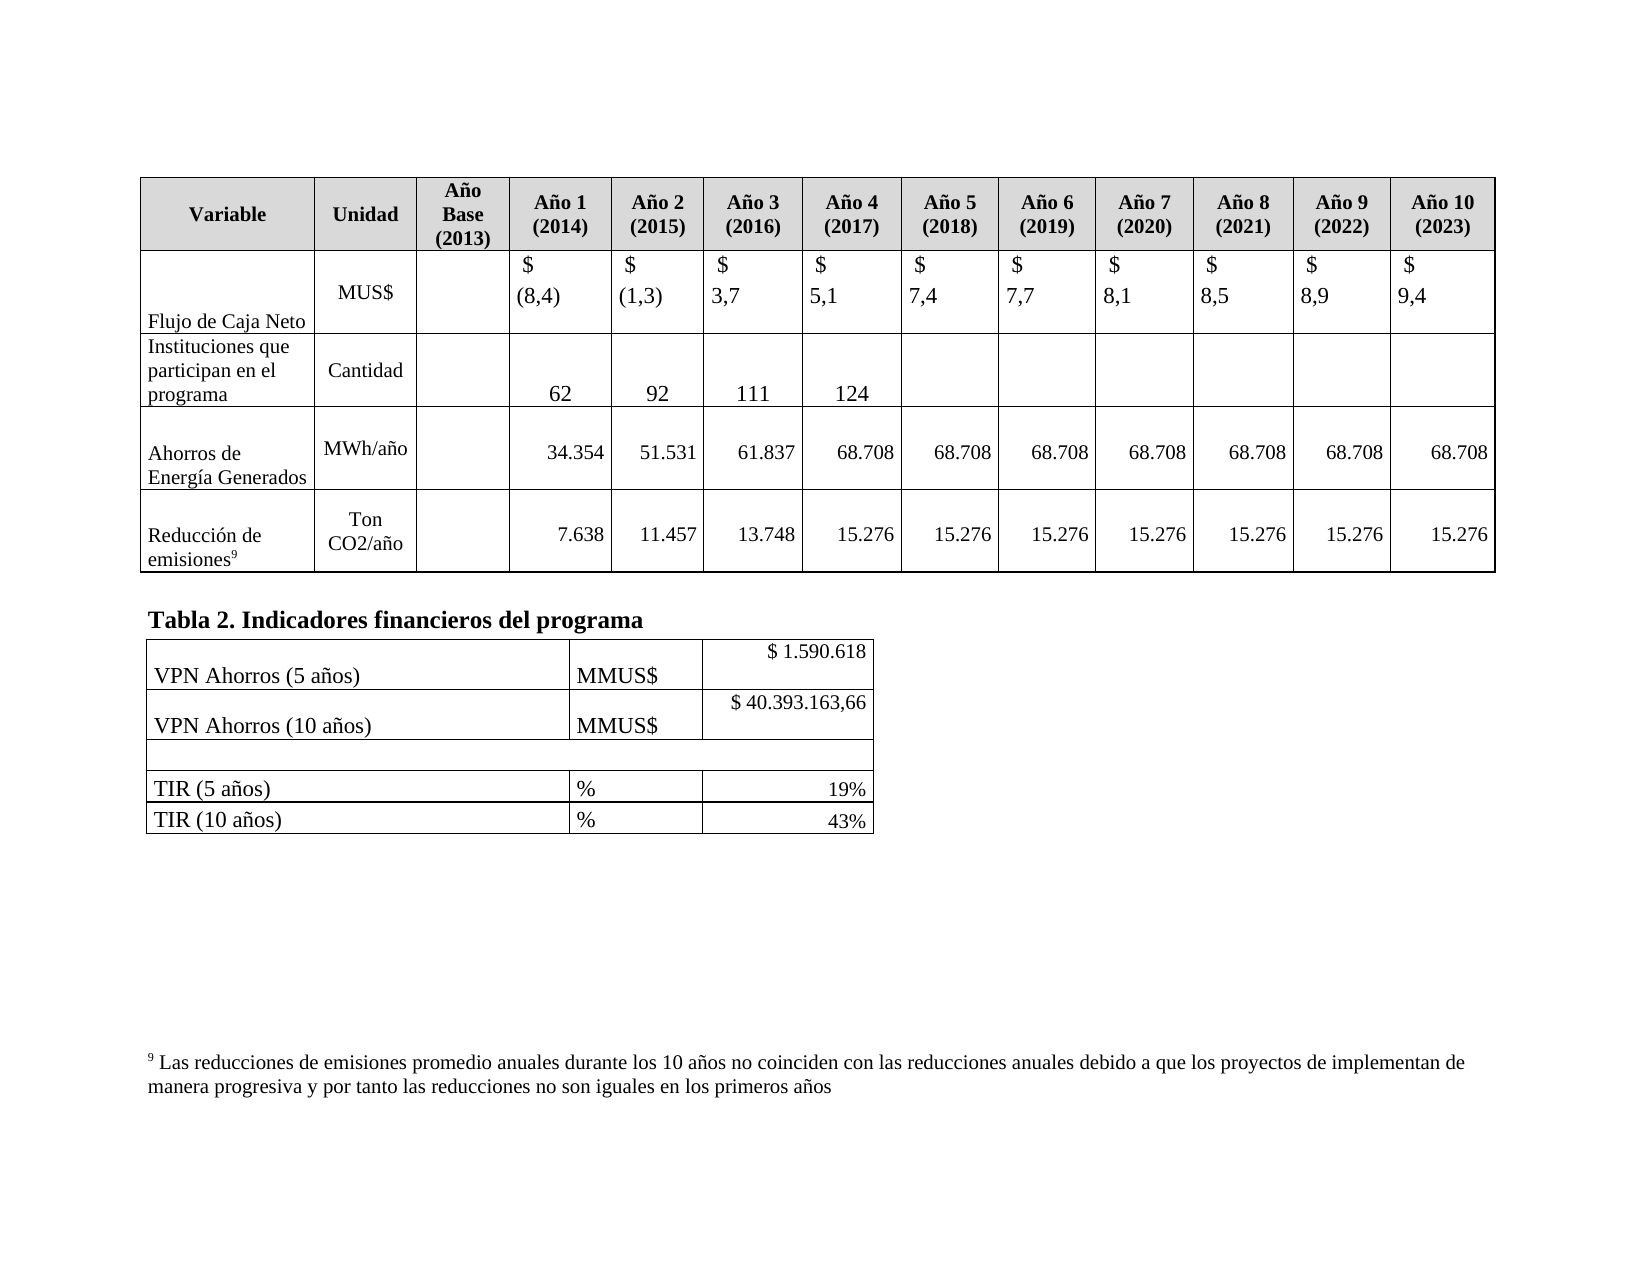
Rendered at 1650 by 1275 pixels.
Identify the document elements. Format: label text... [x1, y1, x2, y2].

table_header Año 6 (2019) [999, 178, 1095, 250]
table_header Año 2 (2015) [612, 178, 703, 250]
table_cell MWh/año [315, 407, 416, 489]
table_cell 124 [803, 334, 901, 406]
table_cell 15.276 [803, 490, 901, 571]
table_cell 13.748 [704, 490, 802, 571]
table_cell 111 [704, 334, 802, 406]
table_cell [417, 407, 509, 489]
table_header Año 10 (2023) [1391, 178, 1494, 250]
table_header MMUS$ [570, 640, 702, 689]
table_header $ 1.590.618 [703, 640, 873, 689]
table_cell 68.708 [1391, 407, 1494, 489]
table_header Variable [141, 178, 314, 250]
table_header Año 9 (2022) [1294, 178, 1390, 250]
table_cell 51.531 [612, 407, 703, 489]
table_cell [147, 740, 873, 770]
table_cell $ 8,1 [1096, 251, 1193, 333]
table_header Año 8 (2021) [1194, 178, 1293, 250]
table_cell VPN Ahorros (10 años) [147, 690, 569, 739]
table_cell [417, 334, 509, 406]
table_cell Reducción de emisiones [141, 490, 314, 571]
table_cell $ 5,1 [803, 251, 901, 333]
table_cell 92 [612, 334, 703, 406]
table_cell $ 7,4 [902, 251, 998, 333]
table_cell $ (1,3) [612, 251, 703, 333]
table_cell 15.276 [999, 490, 1095, 571]
table_cell % [570, 803, 702, 833]
table_cell $ 8,5 [1194, 251, 1293, 333]
table_cell $ 9,4 [1391, 251, 1494, 333]
table_cell Cantidad [315, 334, 416, 406]
table_cell 43% [703, 803, 873, 833]
table_cell $ 3,7 [704, 251, 802, 333]
table_header Año 1 (2014) [510, 178, 611, 250]
table_cell 11.457 [612, 490, 703, 571]
table_cell 68.708 [1096, 407, 1193, 489]
table_cell 68.708 [1194, 407, 1293, 489]
table_cell [1391, 334, 1494, 406]
table_cell Instituciones que participan en el programa [141, 334, 314, 406]
table_cell $ 7,7 [999, 251, 1095, 333]
table_cell 7.638 [510, 490, 611, 571]
table_cell $ (8,4) [510, 251, 611, 333]
table_cell 68.708 [902, 407, 998, 489]
table_cell [1294, 334, 1390, 406]
table_cell Ahorros de Energía Generados [141, 407, 314, 489]
table_header Año 3 (2016) [704, 178, 802, 250]
table_cell [417, 251, 509, 333]
table_cell Flujo de Caja Neto [141, 251, 314, 333]
table_header VPN Ahorros (5 años) [147, 640, 569, 689]
table_cell 62 [510, 334, 611, 406]
table_cell [999, 334, 1095, 406]
table_cell MMUS$ [570, 690, 702, 739]
table_cell TIR (5 años) [147, 771, 569, 801]
table_cell 15.276 [1194, 490, 1293, 571]
table_cell 15.276 [1096, 490, 1193, 571]
table_cell 61.837 [704, 407, 802, 489]
table_cell 68.708 [1294, 407, 1390, 489]
table_cell [1096, 334, 1193, 406]
table_cell [902, 334, 998, 406]
table_cell 68.708 [999, 407, 1095, 489]
table_cell TIR (10 años) [147, 803, 569, 833]
table_cell 34.354 [510, 407, 611, 489]
table_cell 15.276 [902, 490, 998, 571]
table_cell [1194, 334, 1293, 406]
table_header Año 5 (2018) [902, 178, 998, 250]
table_header Año Base (2013) [417, 178, 509, 250]
table_header Unidad [315, 178, 416, 250]
table_header Año 7 (2020) [1096, 178, 1193, 250]
table_cell MUS$ [315, 251, 416, 333]
table_cell $ 40.393.163,66 [703, 690, 873, 739]
table_header Año 4 (2017) [803, 178, 901, 250]
table_cell % [570, 771, 702, 801]
text Tabla 2. Indicadores financieros del programa [148, 605, 1502, 634]
table_cell 15.276 [1391, 490, 1494, 571]
table_cell $ 8,9 [1294, 251, 1390, 333]
table_cell 15.276 [1294, 490, 1390, 571]
table_cell Ton CO2/año [315, 490, 416, 571]
table_cell 19% [703, 771, 873, 801]
table_cell 68.708 [803, 407, 901, 489]
table_cell [417, 490, 509, 571]
